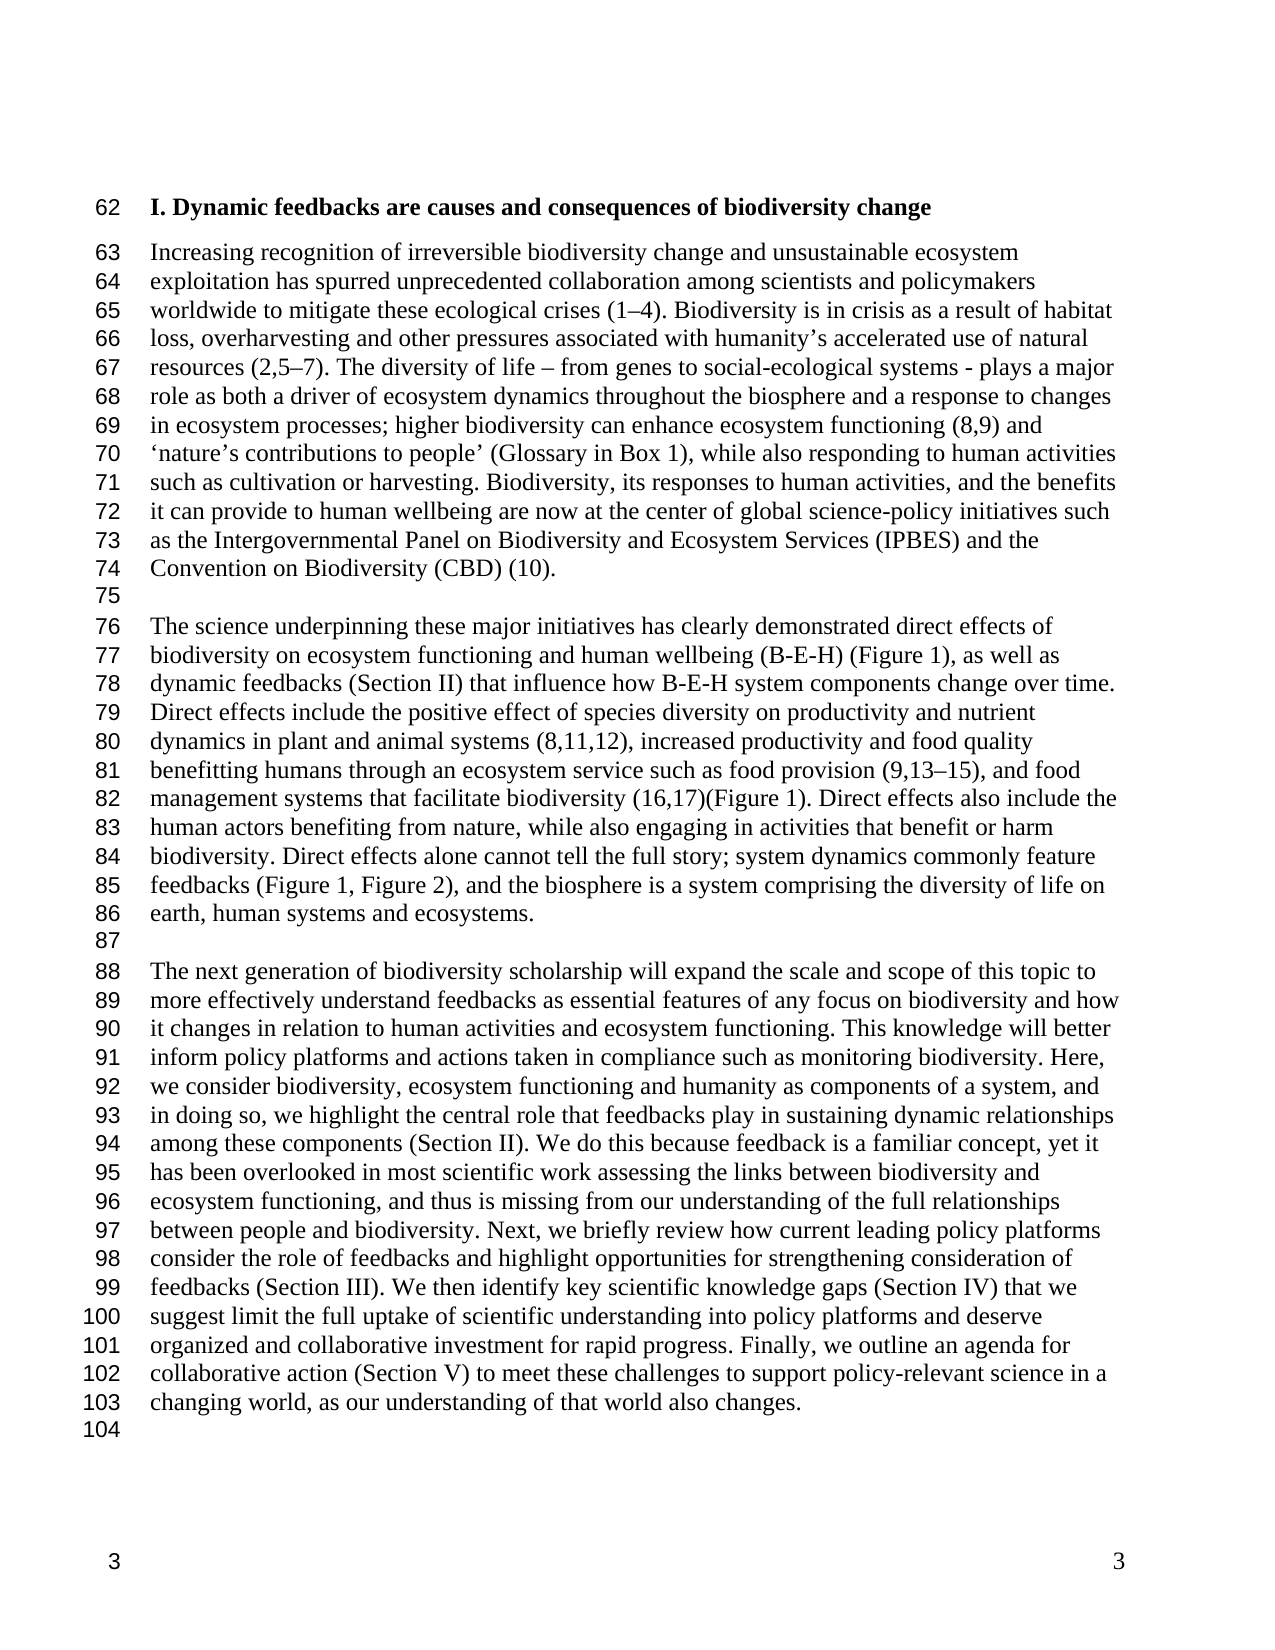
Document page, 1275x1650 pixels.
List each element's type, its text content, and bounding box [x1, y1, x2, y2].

text The next generation of biodiversity scholarship will expand the scale and scope of this topic to more effectively understand feedbacks as essential features of any focus on biodiversity and how it changes in relation to human activities and ecosystem functioning. This knowledge will better inform policy platforms and actions taken in compliance such as monitoring biodiversity. Here, we consider biodiversity, ecosystem functioning and humanity as components of a system, and in doing so, we highlight the central role that feedbacks play in sustaining dynamic relationships among these components (Section II). We do this because feedback is a familiar concept, yet it has been overlooked in most scientific work assessing the links between biodiversity and ecosystem functioning, and thus is missing from our understanding of the full relationships between people and biodiversity. Next, we briefly review how current leading policy platforms consider the role of feedbacks and highlight opportunities for strengthening consideration of feedbacks (Section III). We then identify key scientific knowledge gaps (Section IV) that we suggest limit the full uptake of scientific understanding into policy platforms and deserve organized and collaborative investment for rapid progress. Finally, we outline an agenda for collaborative action (Section V) to meet these challenges to support policy-relevant science in a changing world, as our understanding of that world also changes. [150, 956, 1125, 1416]
text The science underpinning these major initiatives has clearly demonstrated direct effects of biodiversity on ecosystem functioning and human wellbeing (B-E-H) (Figure 1), as well as dynamic feedbacks (Section II) that influence how B-E-H system components change over time. Direct effects include the positive effect of species diversity on productivity and nutrient dynamics in plant and animal systems (8,11,12), increased productivity and food quality benefitting humans through an ecosystem service such as food provision (9,13–15), and food management systems that facilitate biodiversity (16,17)(Figure 1). Direct effects also include the human actors benefiting from nature, while also engaging in activities that benefit or harm biodiversity. Direct effects alone cannot tell the full story; system dynamics commonly feature feedbacks (Figure 1, Figure 2), and the biosphere is a system comprising the diversity of life on earth, human systems and ecosystems. [150, 611, 1125, 927]
text Increasing recognition of irreversible biodiversity change and unsustainable ecosystem exploitation has spurred unprecedented collaboration among scientists and policymakers worldwide to mitigate these ecological crises (1–4). Biodiversity is in crisis as a result of habitat loss, overharvesting and other pressures associated with humanity’s accelerated use of natural resources (2,5–7). The diversity of life – from genes to social-ecological systems - plays a major role as both a driver of ecosystem dynamics throughout the biosphere and a response to changes in ecosystem processes; higher biodiversity can enhance ecosystem functioning (8,9) and ‘nature’s contributions to people’ (Glossary in Box 1), while also responding to human activities such as cultivation or harvesting. Biodiversity, its responses to human activities, and the benefits it can provide to human wellbeing are now at the center of global science-policy initiatives such as the Intergovernmental Panel on Biodiversity and Ecosystem Services (IPBES) and the Convention on Biodiversity (CBD) (10). [150, 237, 1125, 582]
subtitle I. Dynamic feedbacks are causes and consequences of biodiversity change [150, 192, 1125, 220]
